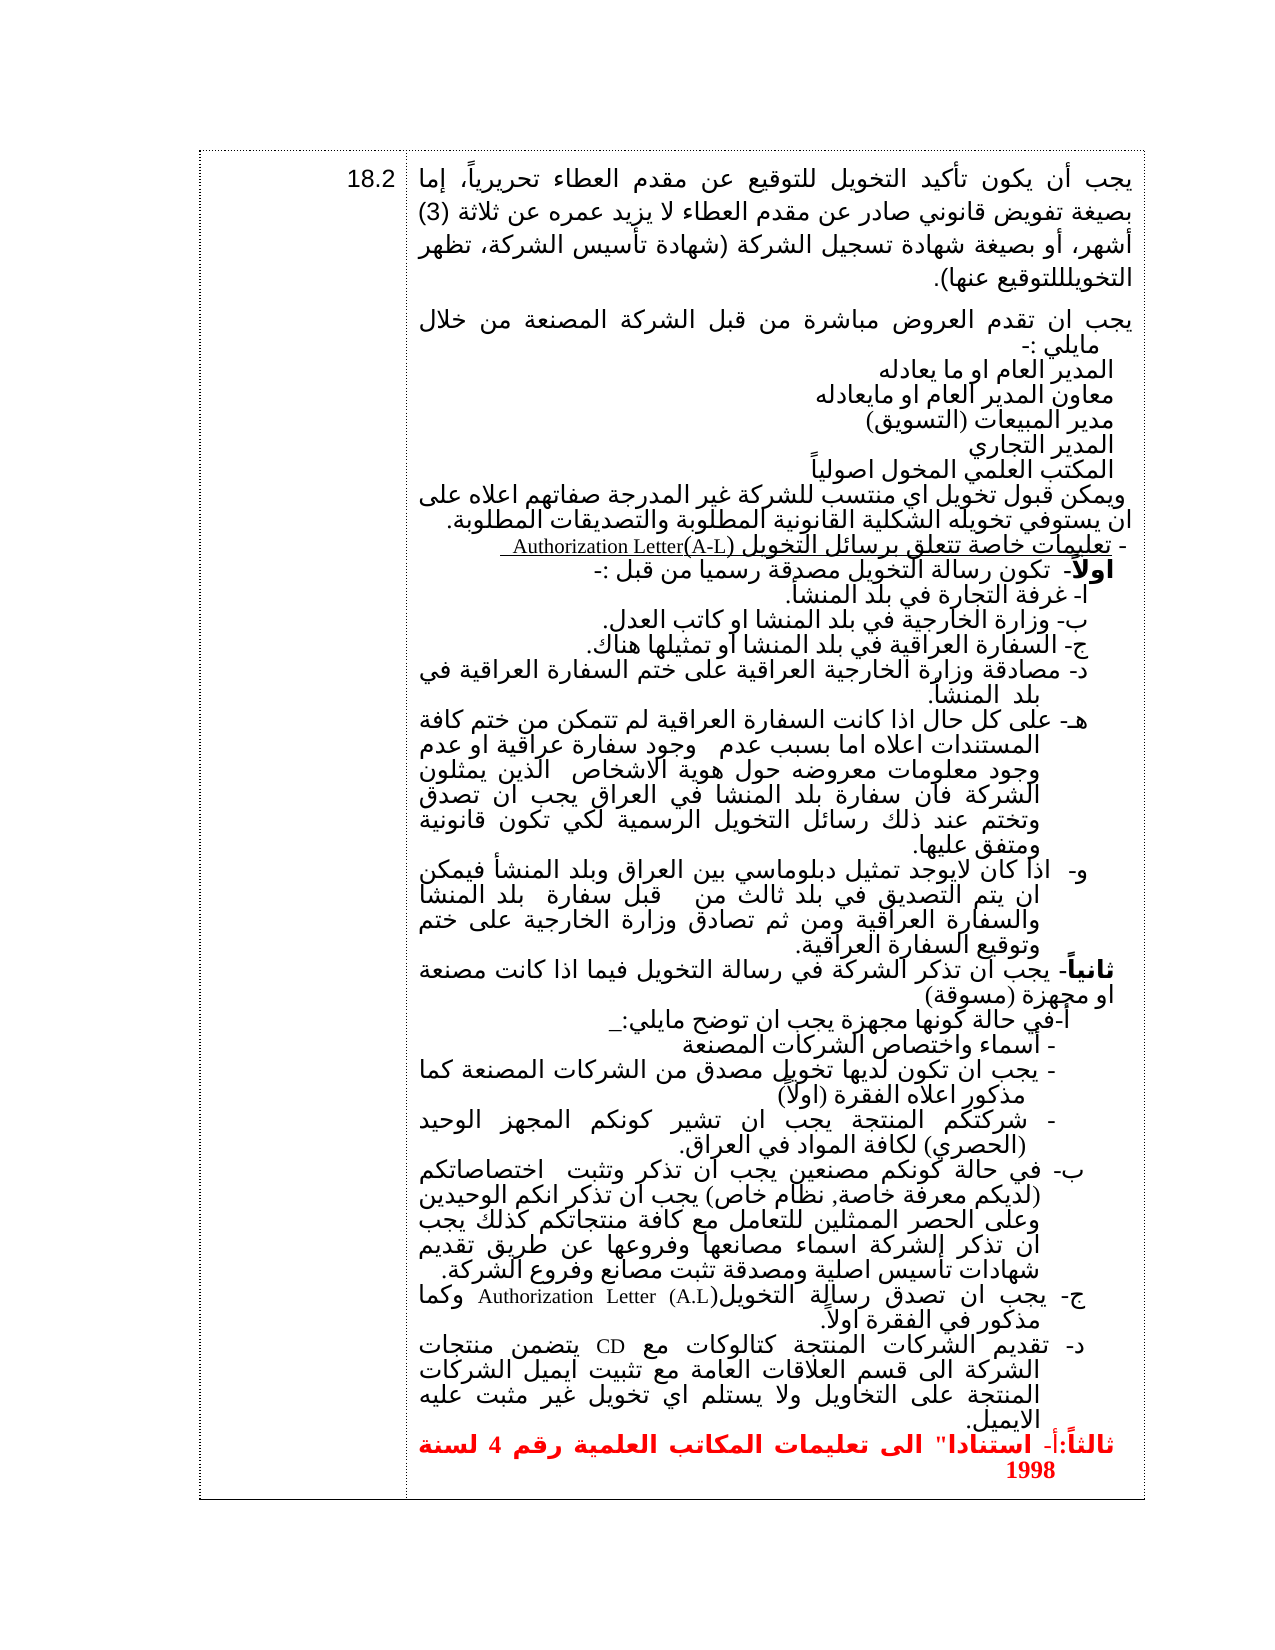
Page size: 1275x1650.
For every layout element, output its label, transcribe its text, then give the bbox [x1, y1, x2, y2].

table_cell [407, 150, 1144, 1498]
table_cell 18.2 [200, 150, 407, 1498]
